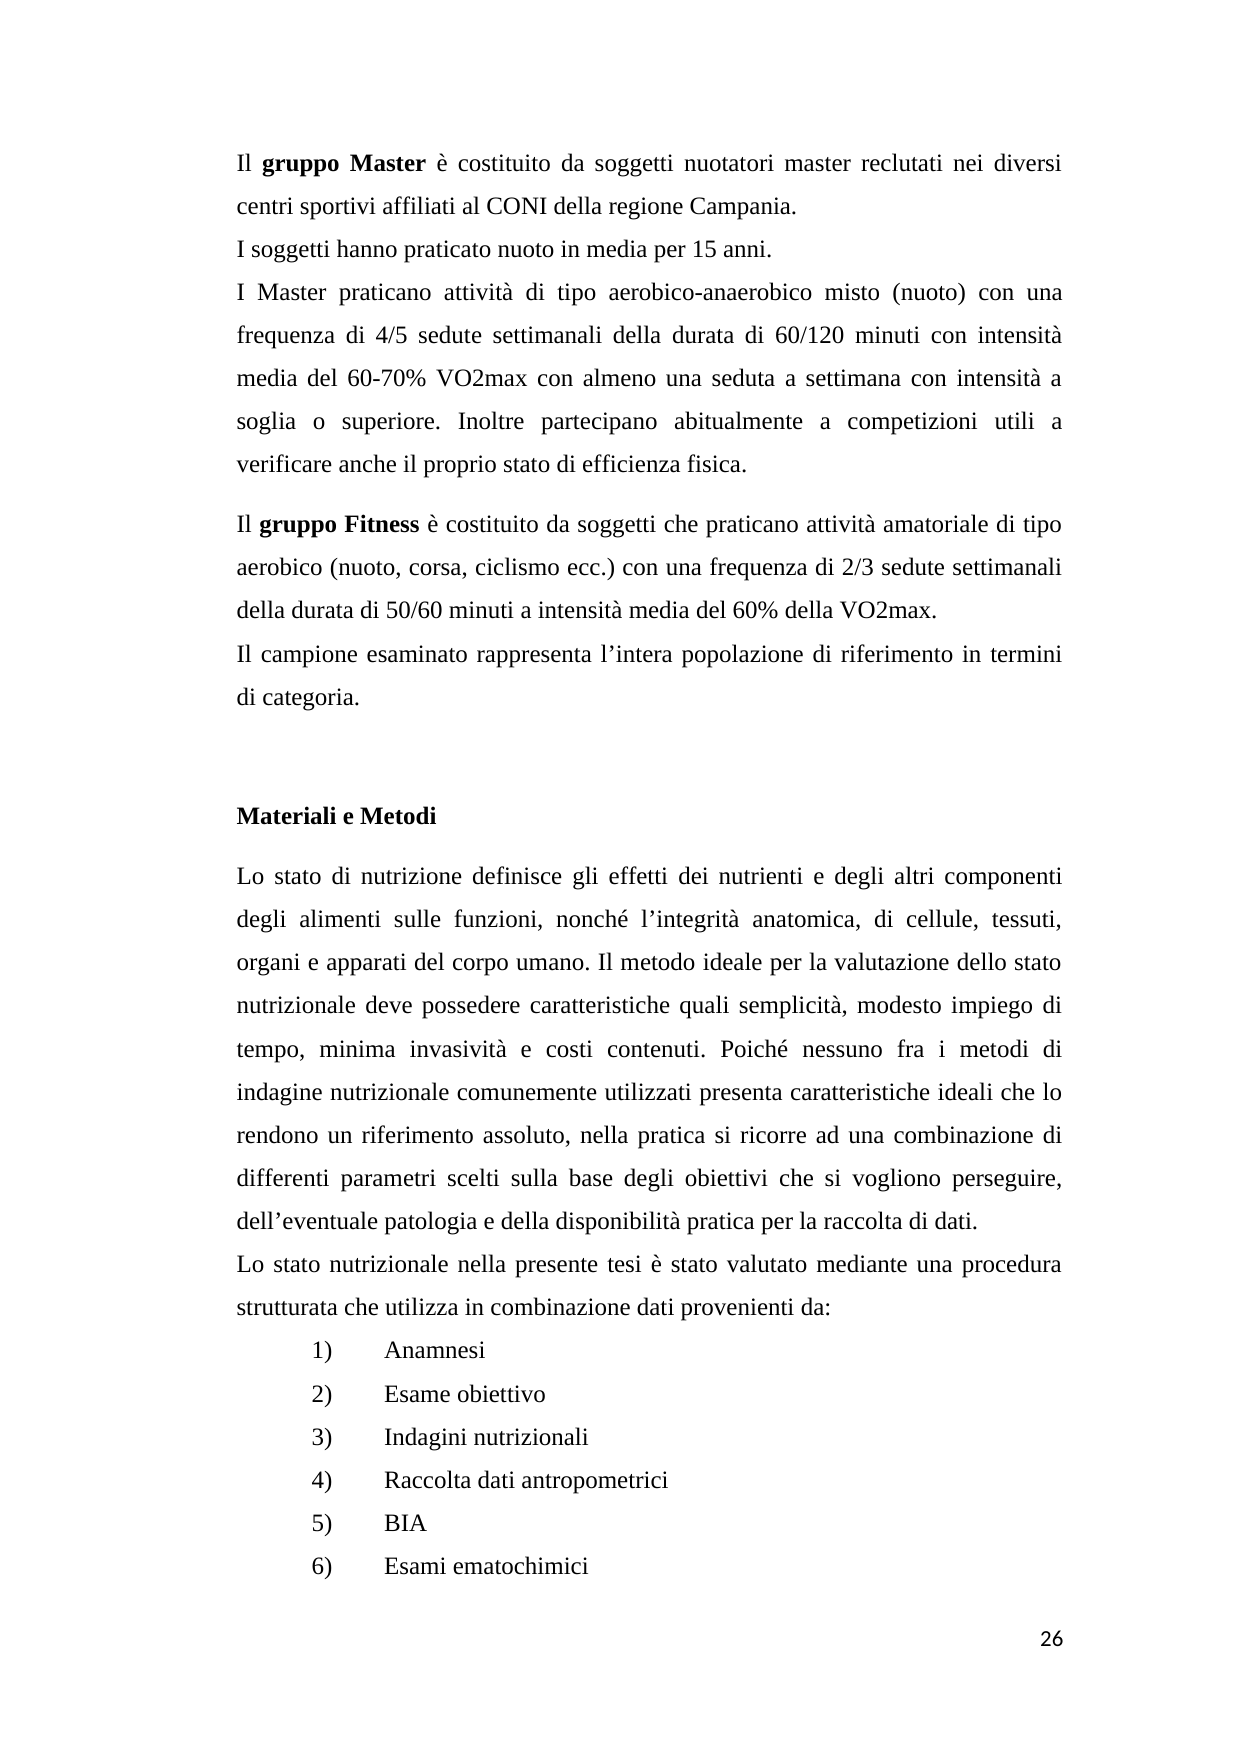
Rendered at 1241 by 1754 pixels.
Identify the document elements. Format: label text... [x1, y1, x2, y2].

text I soggetti hanno praticato nuoto in media per 15 anni. [236, 234, 1063, 263]
text Il gruppo Master è costituito da soggetti nuotatori master reclutati nei diversi centri sportivi affiliati al CONI della regione Campania. [236, 148, 1063, 219]
text Il campione esaminato rappresenta l’intera popolazione di riferimento in termini di categoria. [236, 639, 1063, 711]
text I Master praticano attività di tipo aerobico-anaerobico misto (nuoto) con una frequenza di 4/5 sedute settimanali della durata di 60/120 minuti con intensità media del 60-70% VO2max con almeno una seduta a settimana con intensità a soglia o superiore. Inoltre partecipano abitualmente a competizioni utili a verificare anche il proprio stato di efficienza fisica. [236, 277, 1063, 478]
list Esami ematochimici [311, 1551, 1063, 1580]
list BIA [311, 1508, 1063, 1537]
list Esame obiettivo [311, 1379, 1063, 1407]
list Anamnesi [311, 1336, 1063, 1364]
list Indagini nutrizionali [311, 1422, 1063, 1451]
text Materiali e Metodi [236, 801, 1063, 830]
text Lo stato nutrizionale nella presente tesi è stato valutato mediante una procedura strutturata che utilizza in combinazione dati provenienti da: [236, 1249, 1063, 1321]
text Lo stato di nutrizione definisce gli effetti dei nutrienti e degli altri componenti degli alimenti sulle funzioni, nonché l’integrità anatomica, di cellule, tessuti, organi e apparati del corpo umano. Il metodo ideale per la valutazione dello stato nutrizionale deve possedere caratteristiche quali semplicità, modesto impiego di tempo, minima invasività e costi contenuti. Poiché nessuno fra i metodi di indagine nutrizionale comunemente utilizzati presenta caratteristiche ideali che lo rendono un riferimento assoluto, nella pratica si ricorre ad una combinazione di differenti parametri scelti sulla base degli obiettivi che si vogliono perseguire, dell’eventuale patologia e della disponibilità pratica per la raccolta di dati. [236, 861, 1063, 1235]
list Raccolta dati antropometrici [311, 1465, 1063, 1494]
text Il gruppo Fitness è costituito da soggetti che praticano attività amatoriale di tipo aerobico (nuoto, corsa, ciclismo ecc.) con una frequenza di 2/3 sedute settimanali della durata di 50/60 minuti a intensità media del 60% della VO2max. [236, 509, 1063, 624]
